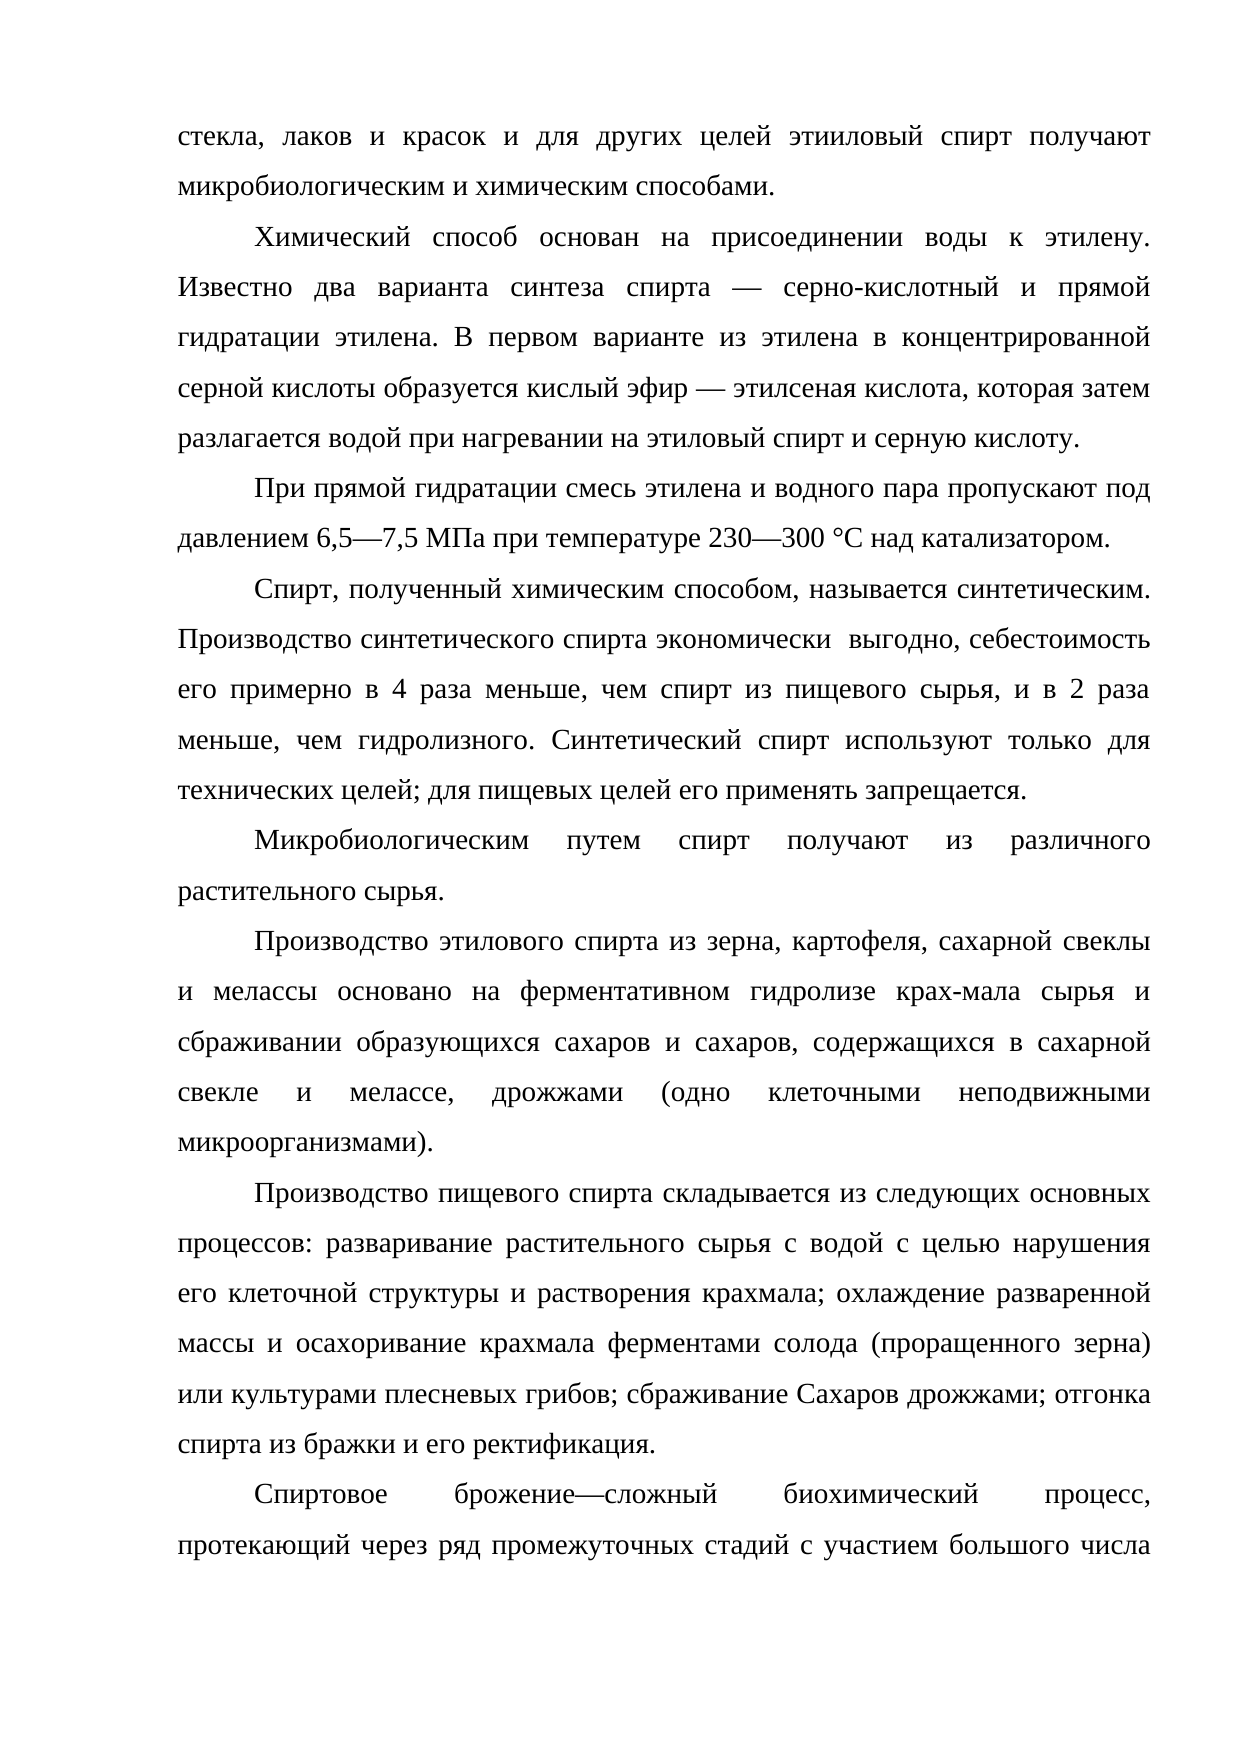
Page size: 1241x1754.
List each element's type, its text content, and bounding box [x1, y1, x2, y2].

text Микробиологическим путем спирт получают из различного растительного сырья. [177, 822, 1152, 906]
text Производство пищевого спирта складывается из следующих основных процессов: разваривание растительного сырья с водой с целью нарушения его клеточной структуры и растворения крахмала; охлаждение разваренной массы и осахоривание крахмала ферментами солода (проращенного зерна) или культурами плесневых грибов; сбраживание Сахаров дрожжами; отгонка спирта из бражки и его ректификация. [177, 1175, 1152, 1460]
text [177, 1477, 1152, 1560]
text Спирт, полученный химическим способом, называется синтетическим. Производство синтетического спирта экономически выгодно, себестоимость его примерно в 4 раза меньше, чем спирт из пищевого сырья, и в 2 раза меньше, чем гидролизного. Синтетический спирт используют только для технических целей; для пищевых целей его применять запрещается. [177, 571, 1152, 806]
text Производство этилового спирта из зерна, картофеля, сахарной свеклы и мелассы основано на ферментативном гидролизе крах-мала сырья и сбраживании образующихся сахаров и сахаров, содержащихся в сахарной свекле и мелассе, дрожжами (одно клеточными неподвижными микроорганизмами). [177, 923, 1152, 1158]
text Химический способ основан на присоединении воды к этилену. Известно два варианта синтеза спирта — серно-кислотный и прямой гидратации этилена. В первом варианте из этилена в концентрированной серной кислоты образуется кислый эфир — этилсеная кислота, которая затем разлагается водой при нагревании на этиловый спирт и серную кислоту. [177, 219, 1152, 453]
text При прямой гидратации смесь этилена и водного пара пропускают под давлением 6,5—7,5 МПа при температуре 230—300 °С над катализатором. [177, 470, 1152, 554]
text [177, 118, 1152, 202]
